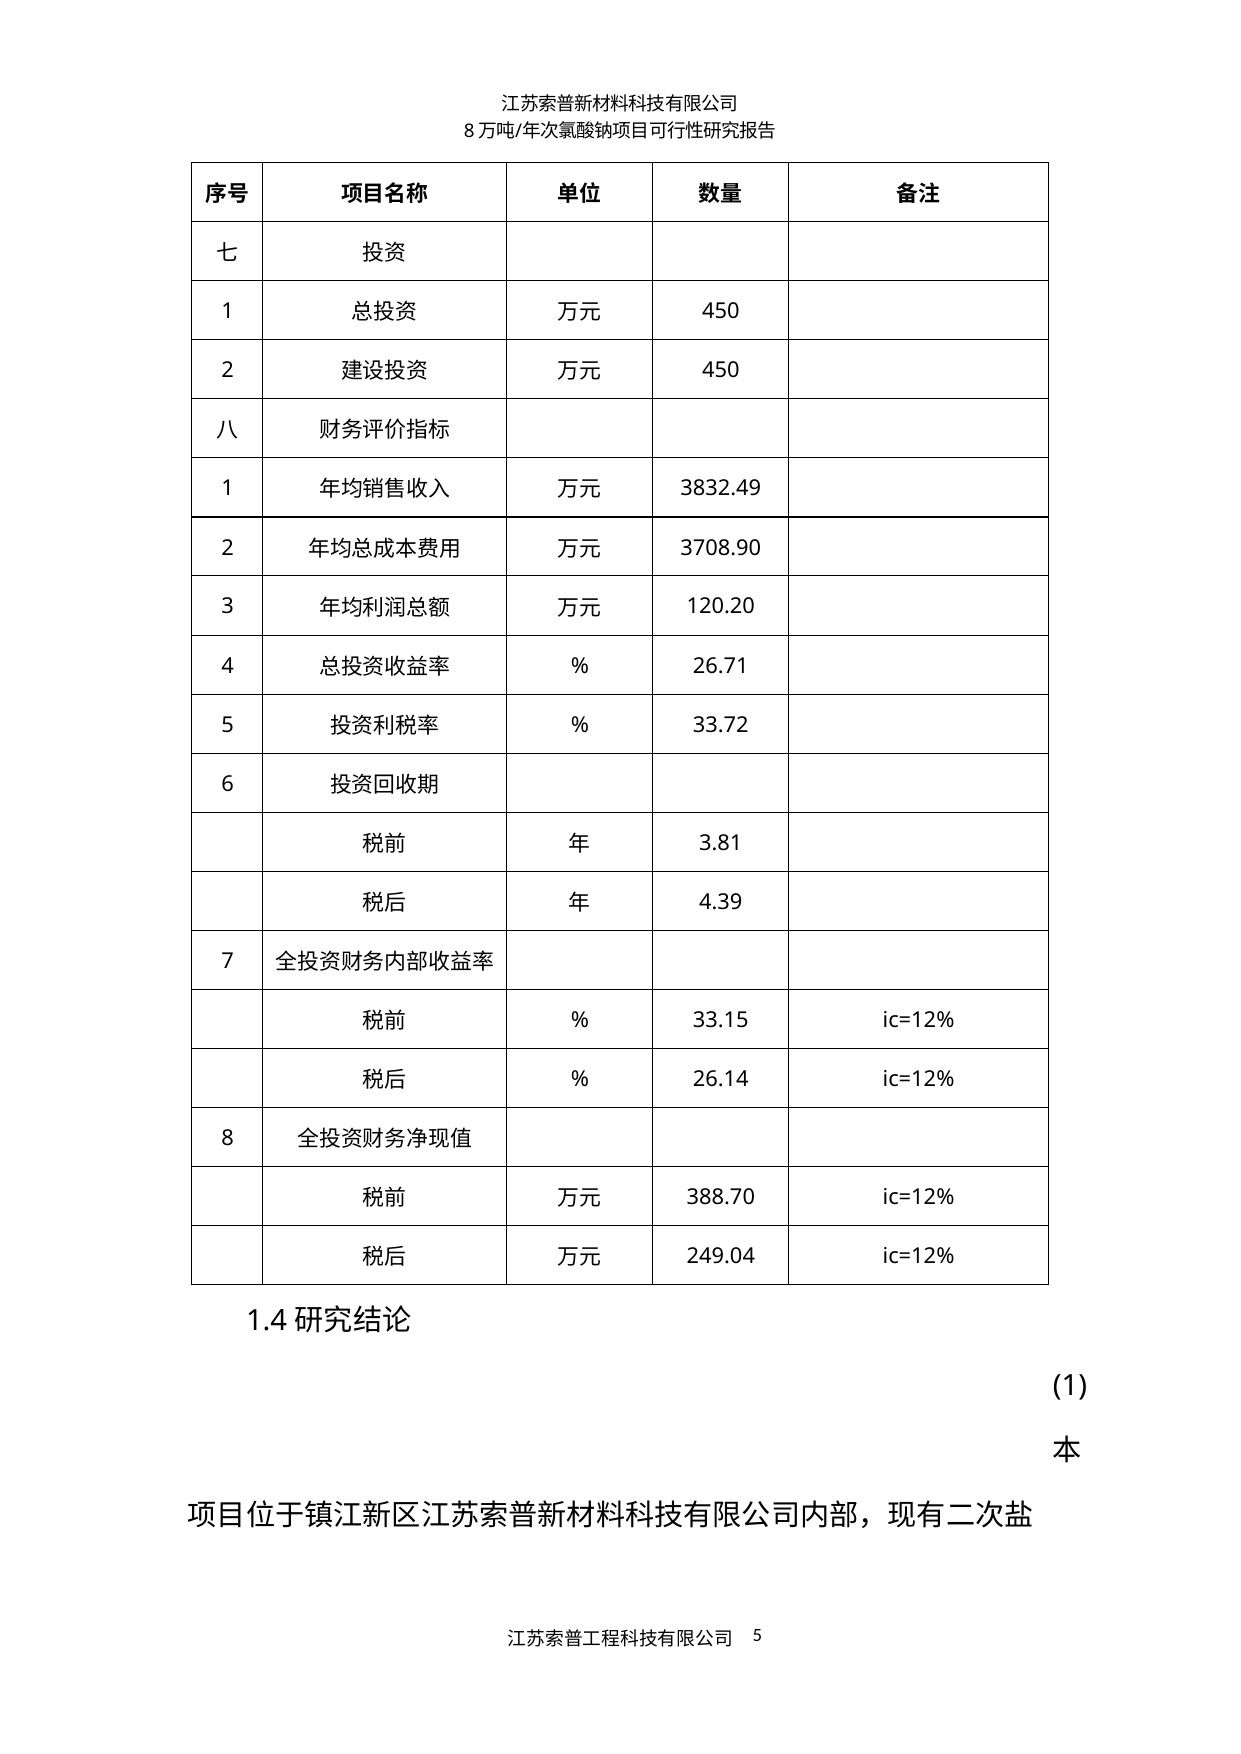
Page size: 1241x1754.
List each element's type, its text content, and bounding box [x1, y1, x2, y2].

table_cell [507, 1108, 652, 1166]
table_cell 年均利润总额 [263, 576, 506, 634]
table_cell [653, 931, 788, 989]
table_cell 投资回收期 [263, 754, 506, 812]
table_cell 3708.90 [653, 518, 788, 575]
table_cell 万元 [507, 340, 652, 398]
table_cell 税后 [263, 1226, 506, 1284]
table_cell [507, 754, 652, 812]
table_cell 年均总成本费用 [263, 518, 506, 575]
table_cell 33.15 [653, 990, 788, 1048]
table_cell [192, 990, 262, 1048]
table_cell 全投资财务净现值 [263, 1108, 506, 1166]
table_cell 3.81 [653, 813, 788, 871]
table_cell 450 [653, 281, 788, 339]
table_cell 七 [192, 222, 262, 280]
table_cell 建设投资 [263, 340, 506, 398]
table_header 项目名称 [263, 163, 506, 221]
table_cell 年 [507, 872, 652, 930]
table_cell ic=12% [789, 1049, 1048, 1107]
table_cell [653, 399, 788, 457]
table_cell [789, 576, 1048, 634]
table_cell [192, 1049, 262, 1107]
table_cell [789, 399, 1048, 457]
table_cell [653, 754, 788, 812]
table_cell % [507, 1049, 652, 1107]
table_cell [789, 931, 1048, 989]
table_cell 33.72 [653, 695, 788, 753]
table_cell 1 [192, 458, 262, 516]
table_cell [789, 340, 1048, 398]
table_cell [507, 222, 652, 280]
table_cell [789, 636, 1048, 693]
table_cell 税后 [263, 872, 506, 930]
table_cell [789, 695, 1048, 753]
table_cell 6 [192, 754, 262, 812]
table_cell 5 [192, 695, 262, 753]
table_cell 全投资财务内部收益率 [263, 931, 506, 989]
table_header 备注 [789, 163, 1048, 221]
table_cell 八 [192, 399, 262, 457]
table_cell [507, 931, 652, 989]
table_cell [789, 754, 1048, 812]
table_header 数量 [653, 163, 788, 221]
table_cell 年均销售收入 [263, 458, 506, 516]
table_cell [653, 222, 788, 280]
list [187, 1350, 1053, 1545]
table_cell 3 [192, 576, 262, 634]
table_cell 2 [192, 340, 262, 398]
table_cell 总投资收益率 [263, 636, 506, 693]
table_cell 4.39 [653, 872, 788, 930]
table_cell [789, 458, 1048, 516]
table_cell [789, 222, 1048, 280]
table_cell [789, 813, 1048, 871]
table_cell 年 [507, 813, 652, 871]
table_cell 税前 [263, 813, 506, 871]
table_cell 1 [192, 281, 262, 339]
table_cell [192, 1226, 262, 1284]
table_cell 财务评价指标 [263, 399, 506, 457]
table_cell 万元 [507, 518, 652, 575]
table_cell [789, 518, 1048, 575]
table_cell ic=12% [789, 1226, 1048, 1284]
table_header 单位 [507, 163, 652, 221]
table_cell 总投资 [263, 281, 506, 339]
table_cell 万元 [507, 576, 652, 634]
table_cell 税前 [263, 1167, 506, 1225]
table_cell 投资 [263, 222, 506, 280]
table_cell 税后 [263, 1049, 506, 1107]
table_cell 388.70 [653, 1167, 788, 1225]
table_cell [789, 872, 1048, 930]
table_cell [789, 281, 1048, 339]
table_cell 万元 [507, 1226, 652, 1284]
table_cell ic=12% [789, 990, 1048, 1048]
table_cell 8 [192, 1108, 262, 1166]
table_cell 450 [653, 340, 788, 398]
table_cell % [507, 695, 652, 753]
table_cell 万元 [507, 281, 652, 339]
table_cell 26.14 [653, 1049, 788, 1107]
table_cell [653, 1108, 788, 1166]
table_cell 26.71 [653, 636, 788, 693]
table_cell % [507, 636, 652, 693]
table_cell [507, 399, 652, 457]
table_cell 2 [192, 518, 262, 575]
table_cell 万元 [507, 1167, 652, 1225]
table_cell 3832.49 [653, 458, 788, 516]
table_cell 249.04 [653, 1226, 788, 1284]
table_header 序号 [192, 163, 262, 221]
table_cell 120.20 [653, 576, 788, 634]
table_cell 万元 [507, 458, 652, 516]
table_cell [789, 1108, 1048, 1166]
table_cell 4 [192, 636, 262, 693]
table_cell 投资利税率 [263, 695, 506, 753]
table_cell 税前 [263, 990, 506, 1048]
table_cell [192, 872, 262, 930]
table_cell [192, 1167, 262, 1225]
table_cell ic=12% [789, 1167, 1048, 1225]
table_cell 7 [192, 931, 262, 989]
table_cell [192, 813, 262, 871]
table_cell % [507, 990, 652, 1048]
subtitle 1.4 研究结论 [187, 1285, 1053, 1350]
